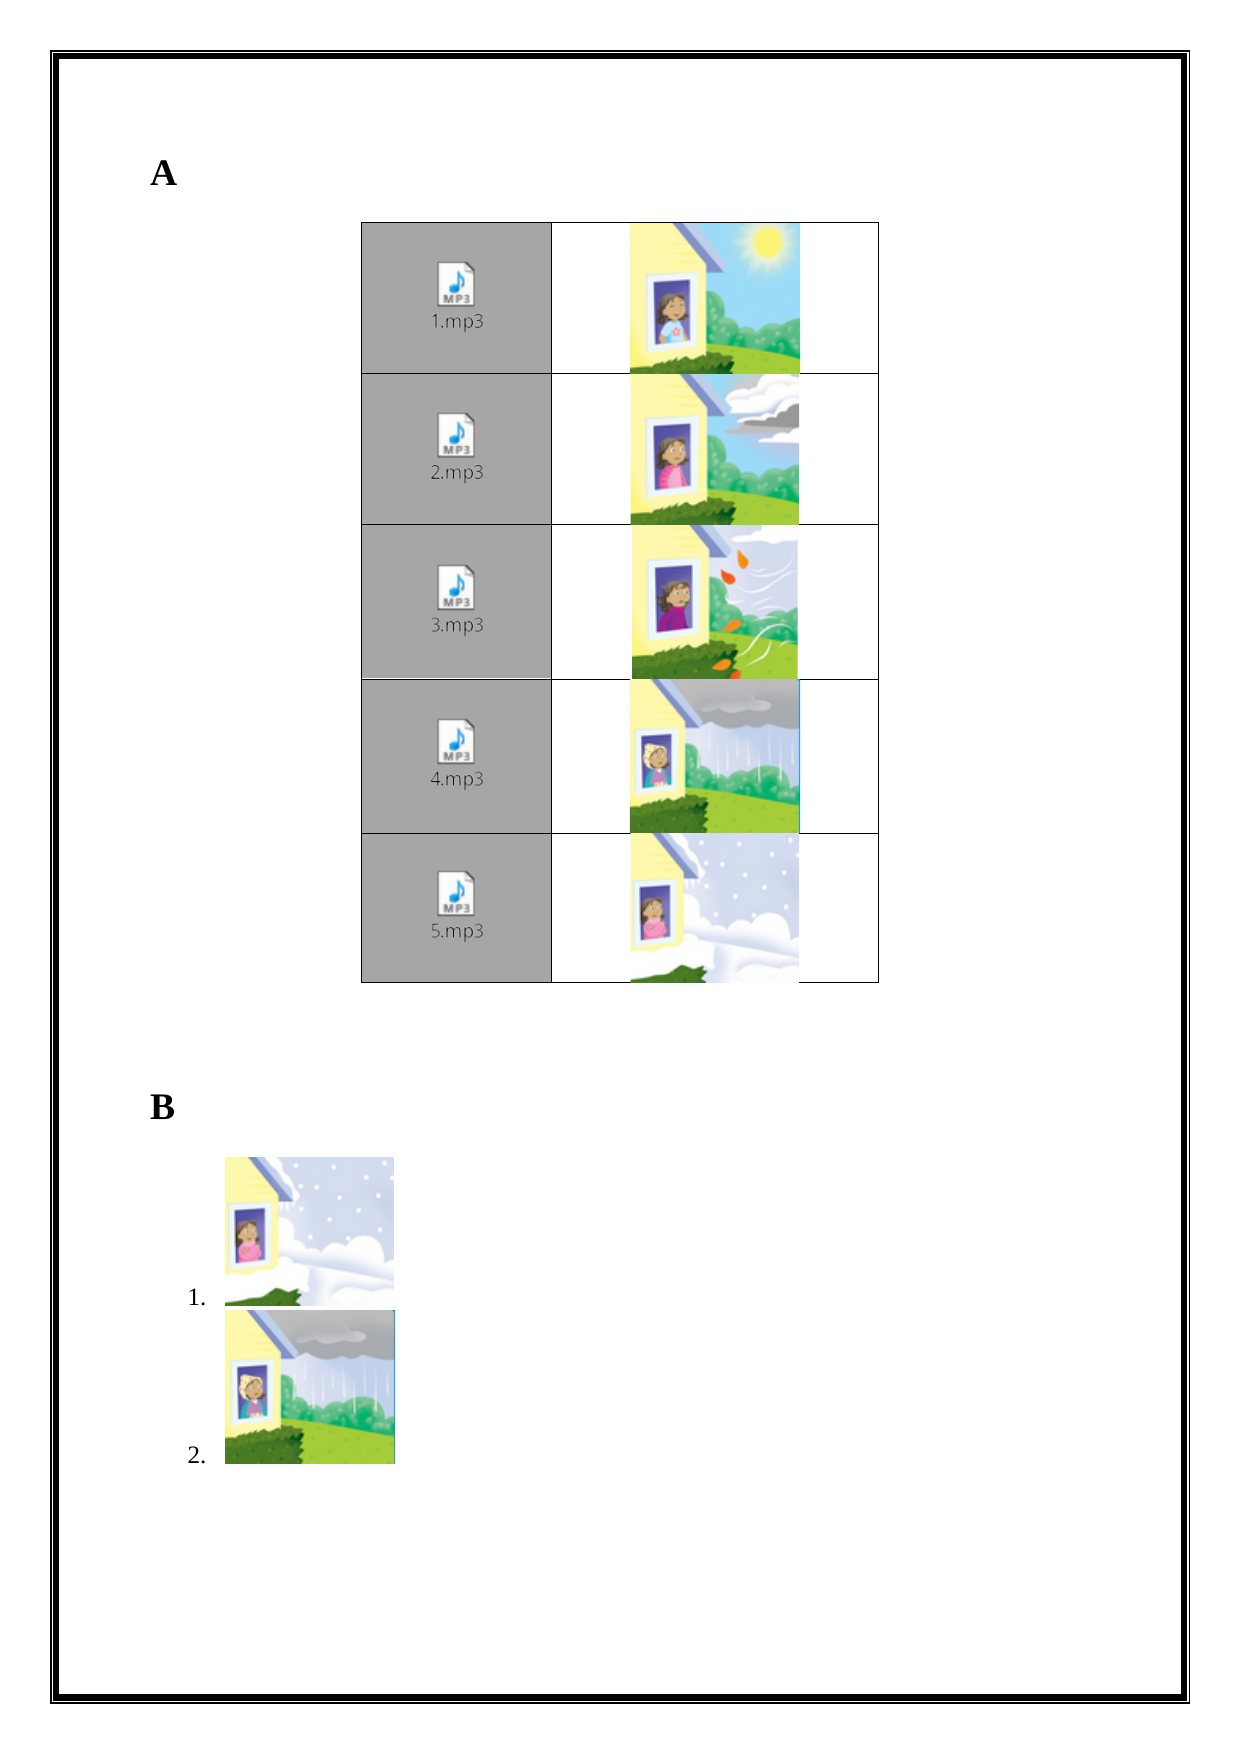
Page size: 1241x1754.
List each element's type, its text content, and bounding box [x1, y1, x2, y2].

picture [629, 223, 800, 983]
table_cell [552, 680, 629, 833]
table_cell [552, 525, 632, 678]
table_cell [362, 374, 551, 524]
table_cell [800, 680, 878, 833]
table_cell [800, 834, 878, 982]
picture [225, 1310, 396, 1464]
table_cell [552, 834, 630, 982]
table_cell [362, 834, 551, 982]
table_cell [798, 525, 878, 678]
text A [150, 150, 1090, 193]
table_header [800, 223, 878, 373]
table_cell [800, 374, 878, 524]
table_header [552, 223, 629, 373]
table_cell [362, 680, 551, 833]
picture [225, 1157, 394, 1306]
table_cell [552, 374, 630, 524]
text B [150, 1085, 1090, 1128]
table_cell [362, 525, 551, 678]
table_header [362, 223, 551, 373]
